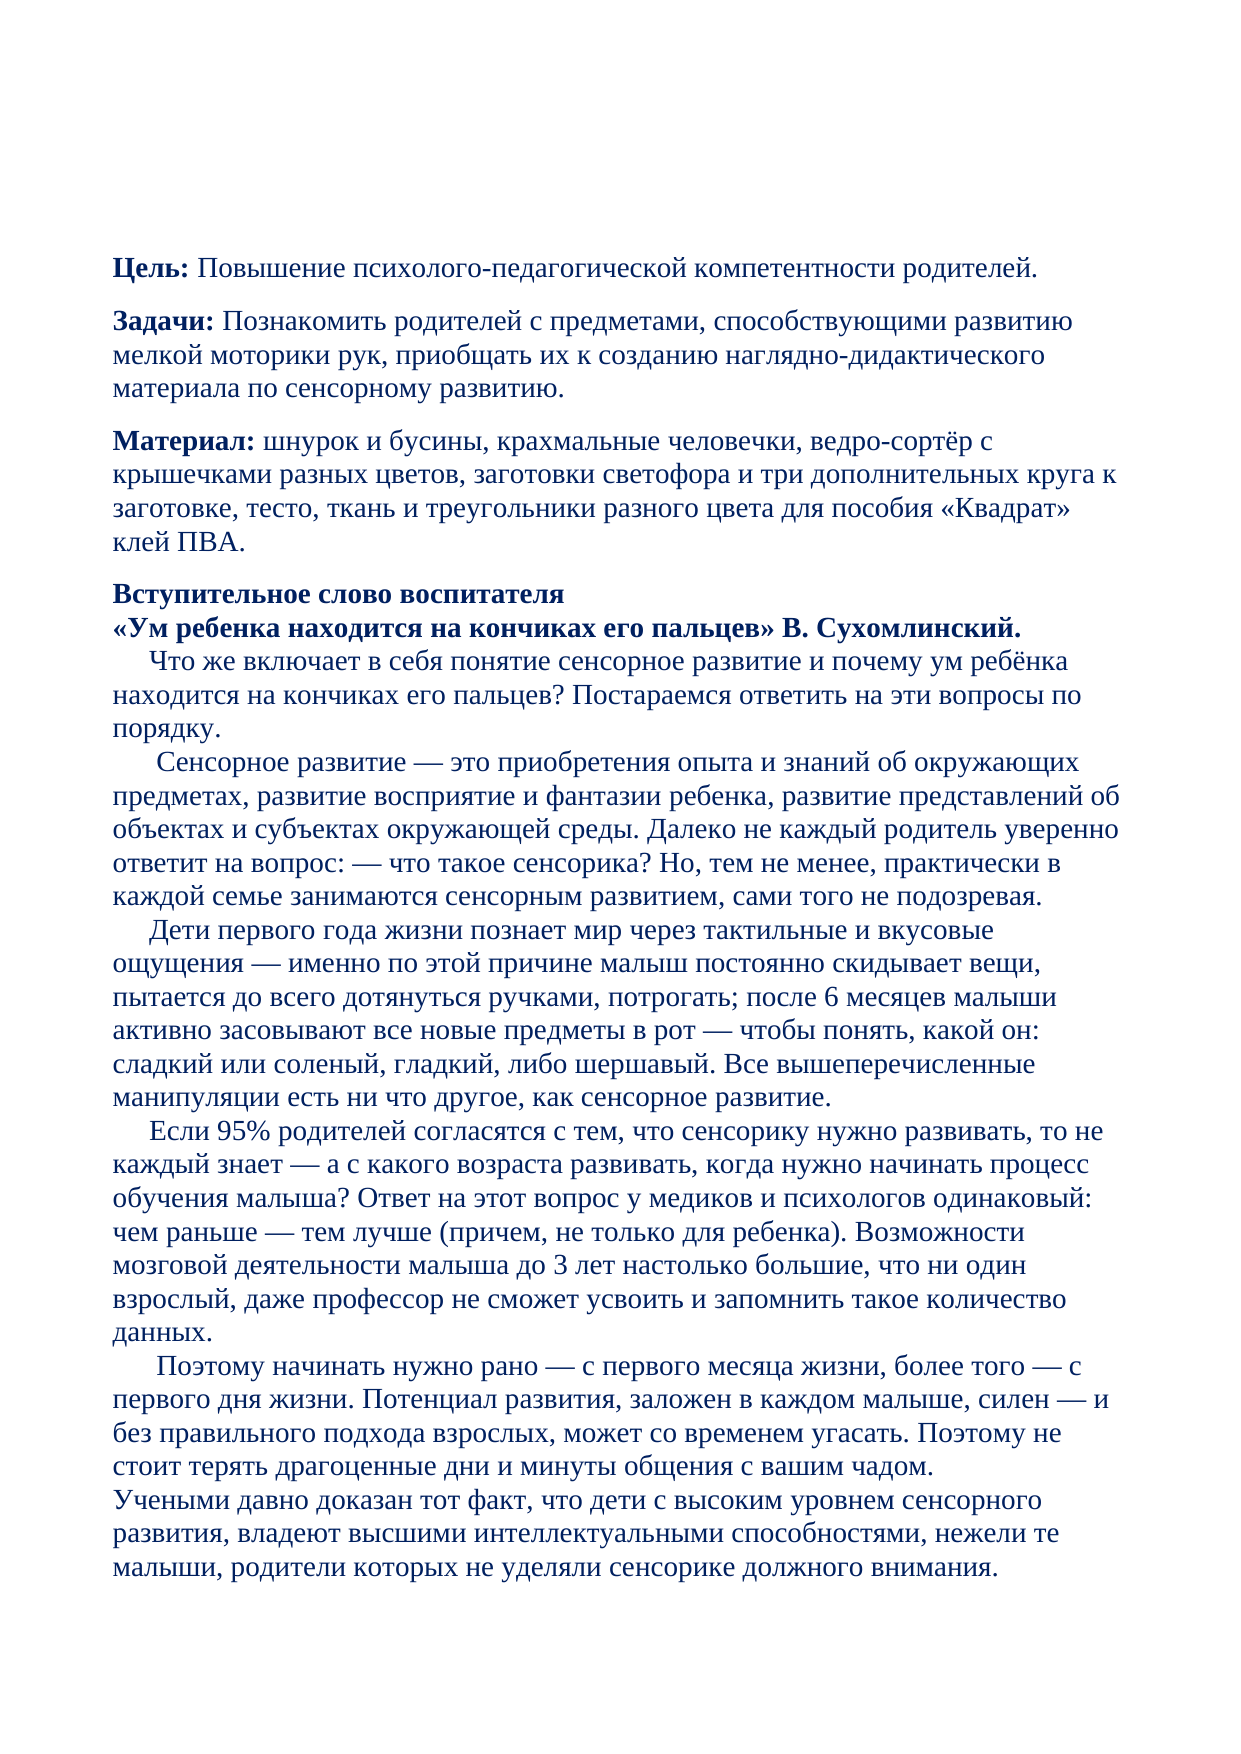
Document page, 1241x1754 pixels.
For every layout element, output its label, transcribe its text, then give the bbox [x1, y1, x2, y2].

text «Ум ребенка находится на кончиках его пальцев» В. Сухомлинский. [112, 610, 1128, 643]
text Задачи: Познакомить родителей с предметами, способствующими развитию мелкой моторики рук, приобщать их к созданию наглядно-дидактического материала по сенсорному развитию. [112, 303, 1128, 404]
text Дети первого года жизни познает мир через тактильные и вкусовые ощущения — именно по этой причине малыш постоянно скидывает вещи, пытается до всего дотянуться ручками, потрогать; после 6 месяцев малыши активно засовывают все новые предметы в рот — чтобы понять, какой он: сладкий или соленый, гладкий, либо шершавый. Все вышеперечисленные манипуляции есть ни что другое, как сенсорное развитие. [112, 912, 1128, 1113]
text Поэтому начинать нужно рано — с первого месяца жизни, более того — с первого дня жизни. Потенциал развития, заложен в каждом малыше, силен — и без правильного подхода взрослых, может со временем угасать. Поэтому не стоит терять драгоценные дни и минуты общения с вашим чадом. [112, 1348, 1128, 1482]
text Материал: шнурок и бусины, крахмальные человечки, ведро-сортёр с крышечками разных цветов, заготовки светофора и три дополнительных круга к заготовке, тесто, ткань и треугольники разного цвета для пособия «Квадрат» клей ПВА. [112, 423, 1128, 557]
text Цель: Повышение психолого-педагогической компетентности родителей. [112, 251, 1128, 284]
text Учеными давно доказан тот факт, что дети с высоким уровнем сенсорного развития, владеют высшими интеллектуальными способностями, нежели те малыши, родители которых не уделяли сенсорике должного внимания. [112, 1482, 1128, 1583]
text Что же включает в себя понятие сенсорное развитие и почему ум ребёнка находится на кончиках его пальцев? Постараемся ответить на эти вопросы по порядку. [112, 643, 1128, 744]
text Вступительное слово воспитателя [112, 576, 1128, 610]
text Если 95% родителей согласятся с тем, что сенсорику нужно развивать, то не каждый знает — а с какого возраста развивать, когда нужно начинать процесс обучения малыша? Ответ на этот вопрос у медиков и психологов одинаковый: чем раньше — тем лучше (причем, не только для ребенка). Возможности мозговой деятельности малыша до 3 лет настолько большие, что ни один взрослый, даже профессор не сможет усвоить и запомнить такое количество данных. [112, 1113, 1128, 1348]
text Сенсорное развитие — это приобретения опыта и знаний об окружающих предметах, развитие восприятие и фантазии ребенка, развитие представлений об объектах и субъектах окружающей среды. Далеко не каждый родитель уверенно ответит на вопрос: — что такое сенсорика? Но, тем не менее, практически в каждой семье занимаются сенсорным развитием, сами того не подозревая. [112, 744, 1128, 912]
